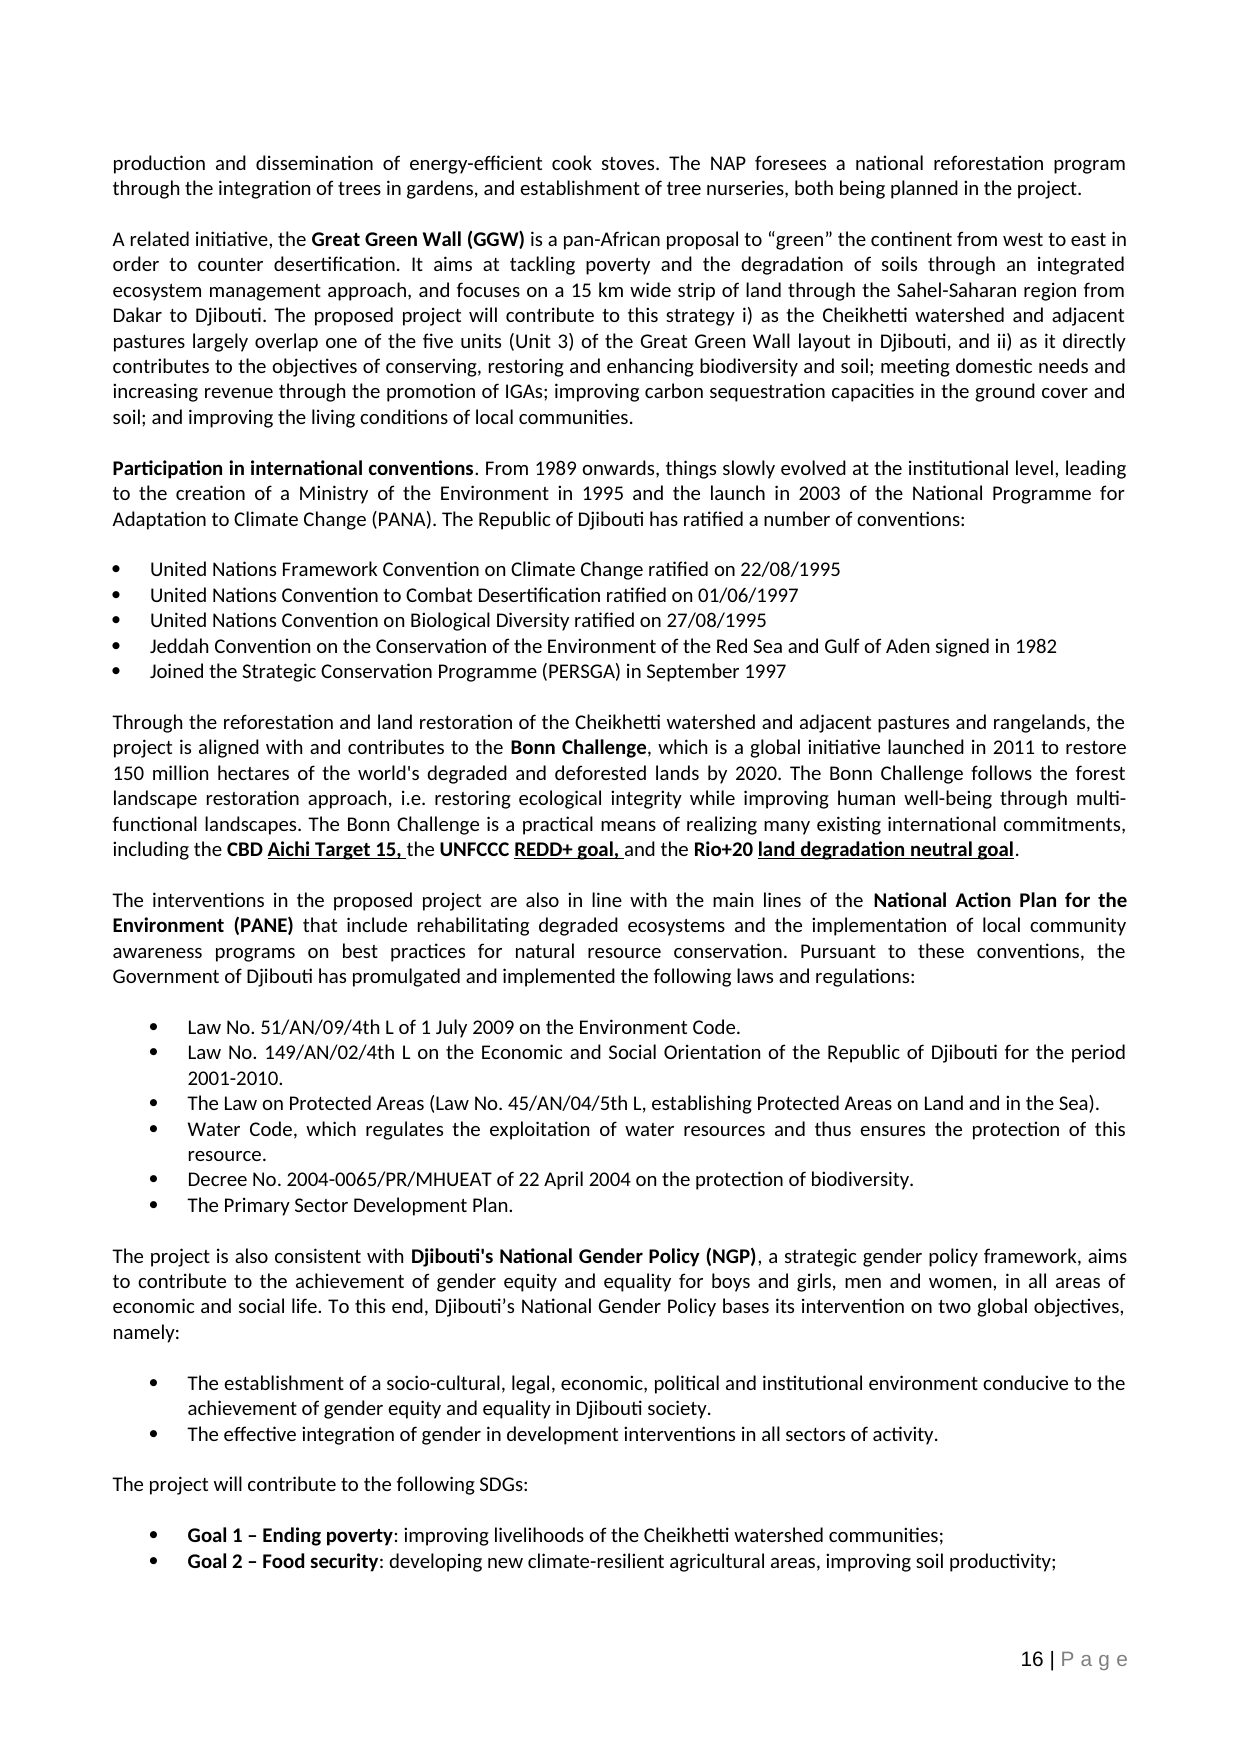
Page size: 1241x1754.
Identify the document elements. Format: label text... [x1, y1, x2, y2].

list The Primary Sector Development Plan. [150, 1192, 1128, 1217]
text Through the reforestation and land restoration of the Cheikhetti watershed and adjacent pastures and rangelands, the project is aligned with and contributes to the Bonn Challenge, which is a global initiative launched in 2011 to restore 150 million hectares of the world's degraded and deforested lands by 2020. The Bonn Challenge follows the forest landscape restoration approach, i.e. restoring ecological integrity while improving human well-being through multi-functional landscapes. The Bonn Challenge is a practical means of realizing many existing international commitments, including the CBD Aichi Target 15, the UNFCCC REDD+ goal, and the Rio+20 land degradation neutral goal. [112, 709, 1128, 862]
text The project is also consistent with Djibouti's National Gender Policy (NGP), a strategic gender policy framework, aims to contribute to the achievement of gender equity and equality for boys and girls, men and women, in all areas of economic and social life. To this end, Djibouti’s National Gender Policy bases its intervention on two global objectives, namely: [112, 1243, 1128, 1344]
list Joined the Strategic Conservation Programme (PERSGA) in September 1997 [112, 658, 1128, 684]
list Decree No. 2004-0065/PR/MHUEAT of 22 April 2004 on the protection of biodiversity. [150, 1167, 1128, 1192]
list Law No. 51/AN/09/4th L of 1 July 2009 on the Environment Code. [150, 1014, 1128, 1039]
text A related initiative, the Great Green Wall (GGW) is a pan-African proposal to “green” the continent from west to east in order to counter desertification. It aims at tackling poverty and the degradation of soils through an integrated ecosystem management approach, and focuses on a 15 km wide strip of land through the Sahel-Saharan region from Dakar to Djibouti. The proposed project will contribute to this strategy i) as the Cheikhetti watershed and adjacent pastures largely overlap one of the five units (Unit 3) of the Great Green Wall layout in Djibouti, and ii) as it directly contributes to the objectives of conserving, restoring and enhancing biodiversity and soil; meeting domestic needs and increasing revenue through the promotion of IGAs; improving carbon sequestration capacities in the ground cover and soil; and improving the living conditions of local communities. [112, 226, 1128, 429]
list Goal 1 – Ending poverty: improving livelihoods of the Cheikhetti watershed communities; [150, 1522, 1128, 1548]
list Law No. 149/AN/02/4th L on the Economic and Social Orientation of the Republic of Djibouti for the period 2001-2010. [150, 1039, 1128, 1090]
list The Law on Protected Areas (Law No. 45/AN/04/5th L, establishing Protected Areas on Land and in the Sea). [150, 1090, 1128, 1116]
list The establishment of a socio-cultural, legal, economic, political and institutional environment conducive to the achievement of gender equity and equality in Djibouti society. [150, 1370, 1128, 1421]
list Jeddah Convention on the Conservation of the Environment of the Red Sea and Gulf of Aden signed in 1982 [112, 633, 1128, 658]
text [112, 150, 1128, 201]
text The interventions in the proposed project are also in line with the main lines of the National Action Plan for the Environment (PANE) that include rehabilitating degraded ecosystems and the implementation of local community awareness programs on best practices for natural resource conservation. Pursuant to these conventions, the Government of Djibouti has promulgated and implemented the following laws and regulations: [112, 887, 1128, 989]
list Goal 2 – Food security: developing new climate-resilient agricultural areas, improving soil productivity; [150, 1548, 1128, 1573]
list Water Code, which regulates the exploitation of water resources and thus ensures the protection of this resource. [150, 1116, 1128, 1167]
text The project will contribute to the following SDGs: [112, 1472, 1128, 1497]
text Participation in international conventions. From 1989 onwards, things slowly evolved at the institutional level, leading to the creation of a Ministry of the Environment in 1995 and the launch in 2003 of the National Programme for Adaptation to Climate Change (PANA). The Republic of Djibouti has ratified a number of conventions: [112, 455, 1128, 531]
list United Nations Convention to Combat Desertification ratified on 01/06/1997 [112, 582, 1128, 607]
list The effective integration of gender in development interventions in all sectors of activity. [150, 1421, 1128, 1446]
list United Nations Framework Convention on Climate Change ratified on 22/08/1995 [112, 557, 1128, 582]
list United Nations Convention on Biological Diversity ratified on 27/08/1995 [112, 607, 1128, 633]
